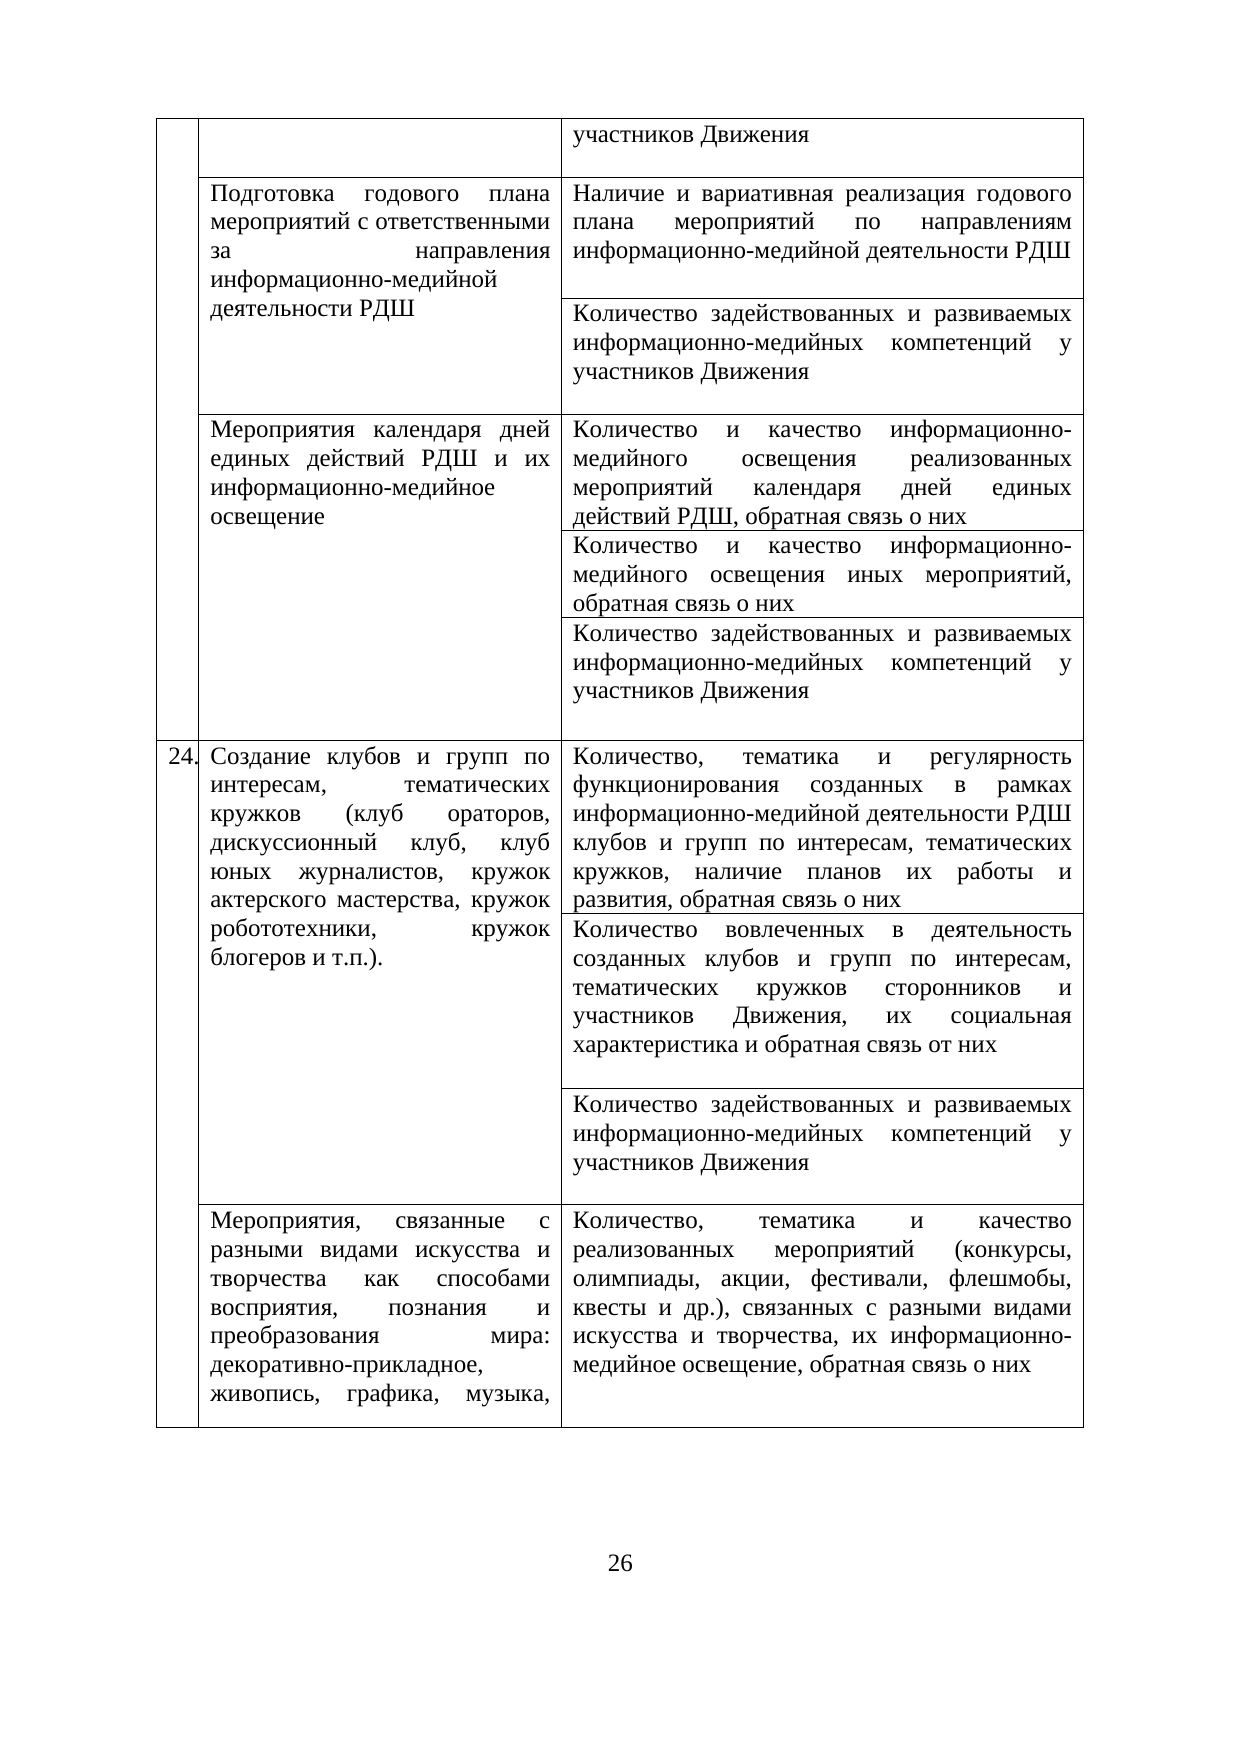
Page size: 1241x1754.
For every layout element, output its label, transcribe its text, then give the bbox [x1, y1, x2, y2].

table_cell Количество и качество информационно-медийного освещения иных мероприятий, обратная связь о них [562, 531, 1083, 617]
table_cell Количество задействованных и развиваемых информационно-медийных компетенций у участников Движения [562, 1089, 1083, 1204]
table_cell Наличие и вариативная реализация годового плана мероприятий по направлениям информационно-медийной деятельности РДШ [562, 178, 1083, 297]
table_cell Создание клубов и групп по интересам, тематических кружков (клуб ораторов, дискуссионный клуб, клуб юных журналистов, кружок актерского мастерства, кружок робототехники, кружок блогеров и т.п.). [199, 741, 561, 1204]
table_cell Количество и качество информационно-медийного освещения реализованных мероприятий календаря дней единых действий РДШ, обратная связь о них [562, 415, 1083, 529]
table_cell Количество задействованных и развиваемых информационно-медийных компетенций у участников Движения [562, 618, 1083, 740]
table_cell Количество вовлеченных в деятельность созданных клубов и групп по интересам, тематических кружков сторонников и участников Движения, их социальная характеристика и обратная связь от них [562, 914, 1083, 1088]
table_cell [157, 741, 198, 1427]
table_cell Мероприятия календаря дней единых действий РДШ и их информационно-медийное освещение [199, 415, 561, 740]
table_cell Количество задействованных и развиваемых информационно-медийных компетенций у участников Движения [562, 299, 1083, 413]
table_cell Количество, тематика и регулярность функционирования созданных в рамках информационно-медийной деятельности РДШ клубов и групп по интересам, тематических кружков, наличие планов их работы и развития, обратная связь о них [562, 741, 1083, 913]
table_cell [199, 1205, 561, 1427]
table_cell Количество, тематика и качество реализованных мероприятий (конкурсы, олимпиады, акции, фестивали, флешмобы, квесты и др.), связанных с разными видами искусства и творчества, их информационно-медийное освещение, обратная связь о них [562, 1205, 1083, 1427]
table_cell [562, 119, 1083, 177]
table_cell Подготовка годового плана мероприятий с ответственными за направления информационно-медийной деятельности РДШ [199, 178, 561, 413]
